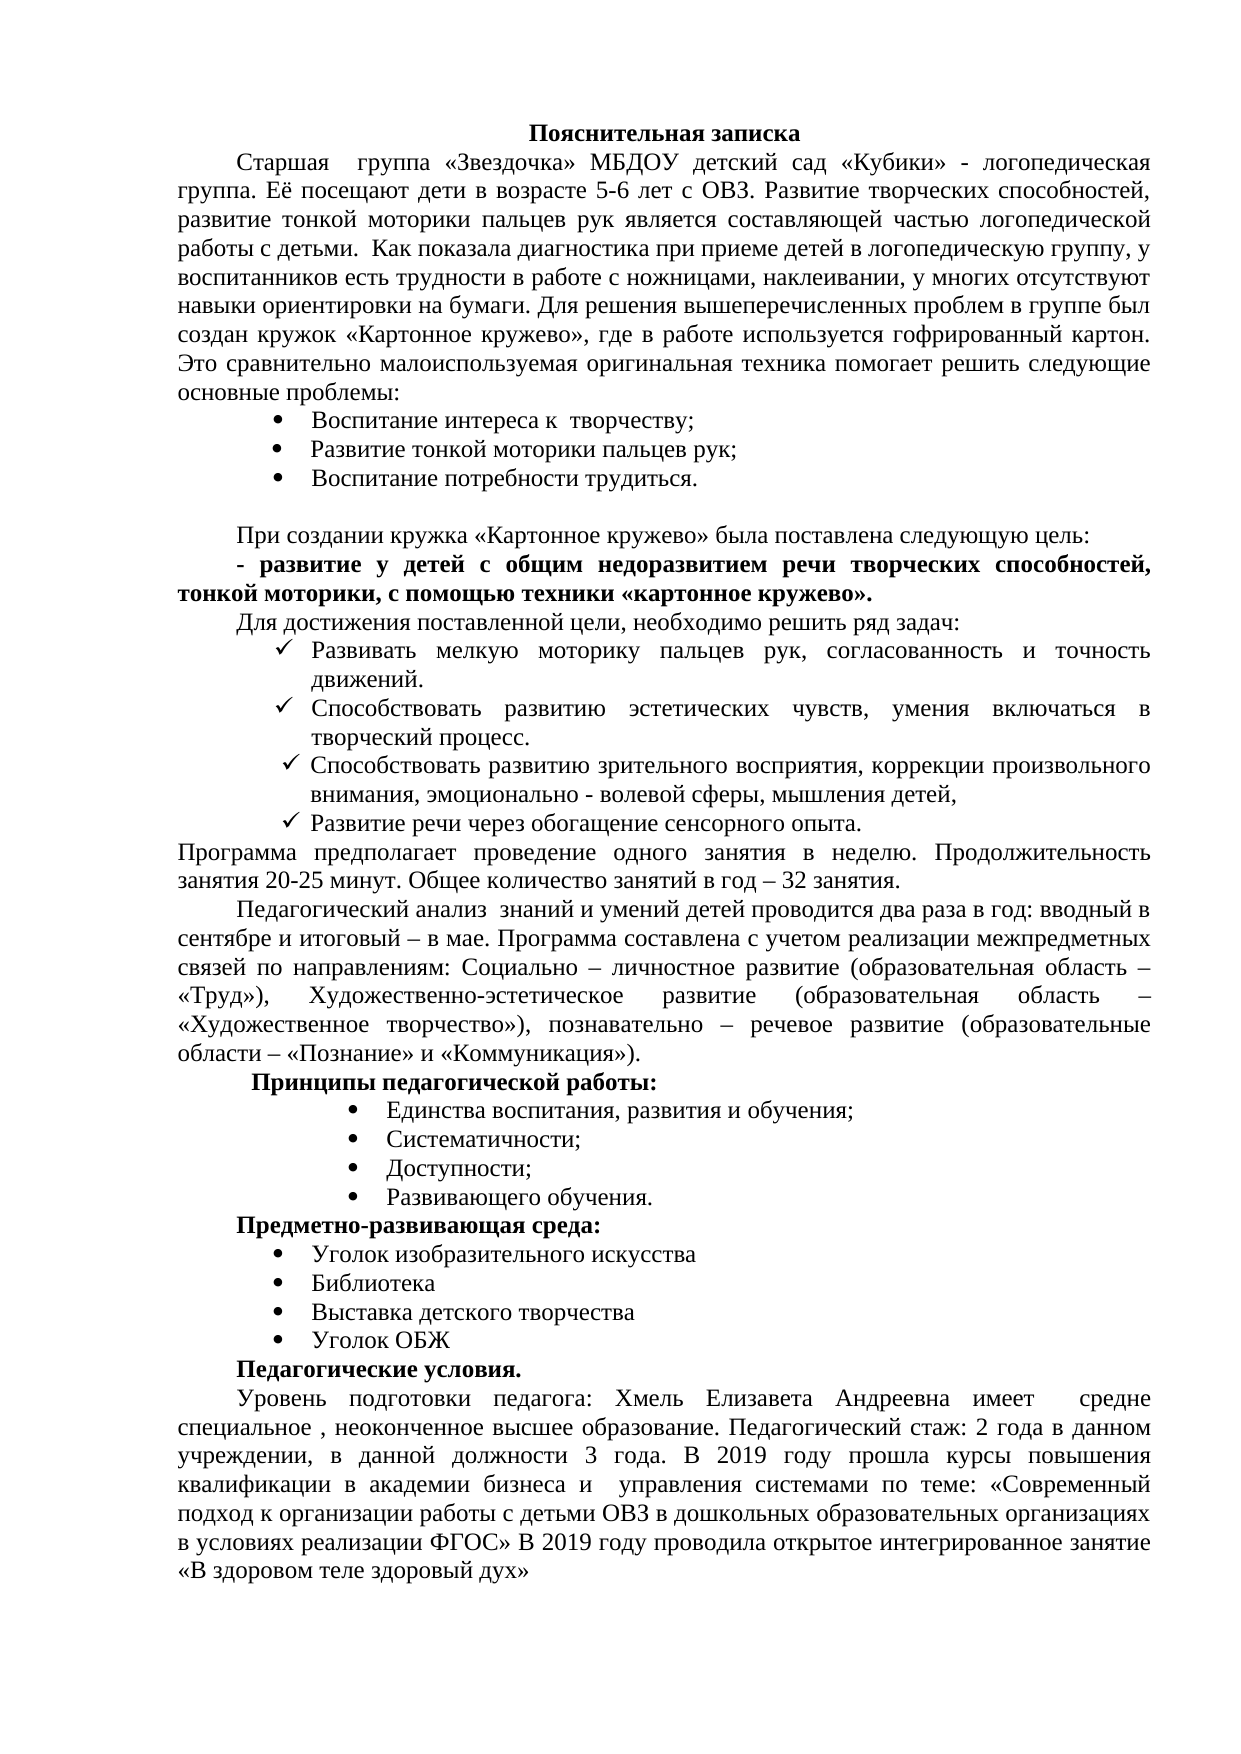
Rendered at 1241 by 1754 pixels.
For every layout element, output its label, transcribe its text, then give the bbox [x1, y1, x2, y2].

text Пояснительная записка [177, 118, 1152, 147]
text Старшая группа «Звездочка» МБДОУ детский сад «Кубики» - логопедическая группа. Её посещают дети в возрасте 5-6 лет с ОВЗ. Развитие творческих способностей, развитие тонкой моторики пальцев рук является составляющей частью логопедической работы с детьми. Как показала диагностика при приеме детей в логопедическую группу, у воспитанников есть трудности в работе с ножницами, наклеивании, у многих отсутствуют навыки ориентировки на бумаги. Для решения вышеперечисленных проблем в группе был создан кружок «Картонное кружево», где в работе используется гофрированный картон. Это сравнительно малоиспользуемая оригинальная техника помогает решить следующие основные проблемы: [177, 147, 1152, 406]
list Развивающего обучения. [349, 1182, 1152, 1211]
list Уровень подготовки педагога: Хмель Елизавета Андреевна имеет средне специальное , неоконченное высшее образование. Педагогический стаж: 2 года в данном учреждении, в данной должности 3 года. В 2019 году прошла курсы повышения квалификации в академии бизнеса и управления системами по теме: «Современный подход к организации работы с детьми ОВЗ в дошкольных образовательных организациях в условиях реализации ФГОС» В 2019 году проводила открытое интегрированное занятие «В здоровом теле здоровый дух» [177, 1383, 1152, 1584]
text Программа предполагает проведение одного занятия в неделю. Продолжительность занятия 20-25 минут. Общее количество занятий в год – 32 занятия. [177, 837, 1152, 894]
list Воспитание потребности трудиться. [274, 463, 1152, 492]
list - развитие у детей с общим недоразвитием речи творческих способностей, тонкой моторики, с помощью техники «картонное кружево». [177, 549, 1152, 607]
list Уголок изобразительного искусства [274, 1239, 1152, 1268]
list Воспитание интереса к творчеству; [274, 406, 1152, 434]
list Систематичности; [349, 1124, 1152, 1153]
list Развивать мелкую моторику пальцев рук, согласованность и точность движений. [274, 636, 1152, 693]
list Развитие речи через обогащение сенсорного опыта. [281, 808, 1152, 837]
list Принципы педагогической работы: [177, 1067, 1152, 1096]
list Способствовать развитию эстетических чувств, умения включаться в творческий процесс. [274, 693, 1152, 751]
list Для достижения поставленной цели, необходимо решить ряд задач: [177, 607, 1152, 636]
list Педагогические условия. [177, 1354, 1152, 1383]
list Библиотека [274, 1268, 1152, 1297]
list Способствовать развитию зрительного восприятия, коррекции произвольного внимания, эмоционально - волевой сферы, мышления детей, [281, 751, 1152, 808]
list Доступности; [349, 1153, 1152, 1182]
list Уголок ОБЖ [274, 1326, 1152, 1354]
list Единства воспитания, развития и обучения; [349, 1096, 1152, 1124]
list Предметно-развивающая среда: [177, 1211, 1152, 1239]
list Выставка детского творчества [274, 1297, 1152, 1326]
list Педагогический анализ знаний и умений детей проводится два раза в год: вводный в сентябре и итоговый – в мае. Программа составлена с учетом реализации межпредметных связей по направлениям: Социально – личностное развитие (образовательная область – «Труд»), Художественно-эстетическое развитие (образовательная область – «Художественное творчество»), познавательно – речевое развитие (образовательные области – «Познание» и «Коммуникация»). [177, 894, 1152, 1067]
list Развитие тонкой моторики пальцев рук; [273, 434, 1152, 463]
list При создании кружка «Картонное кружево» была поставлена следующую цель: [177, 521, 1152, 549]
